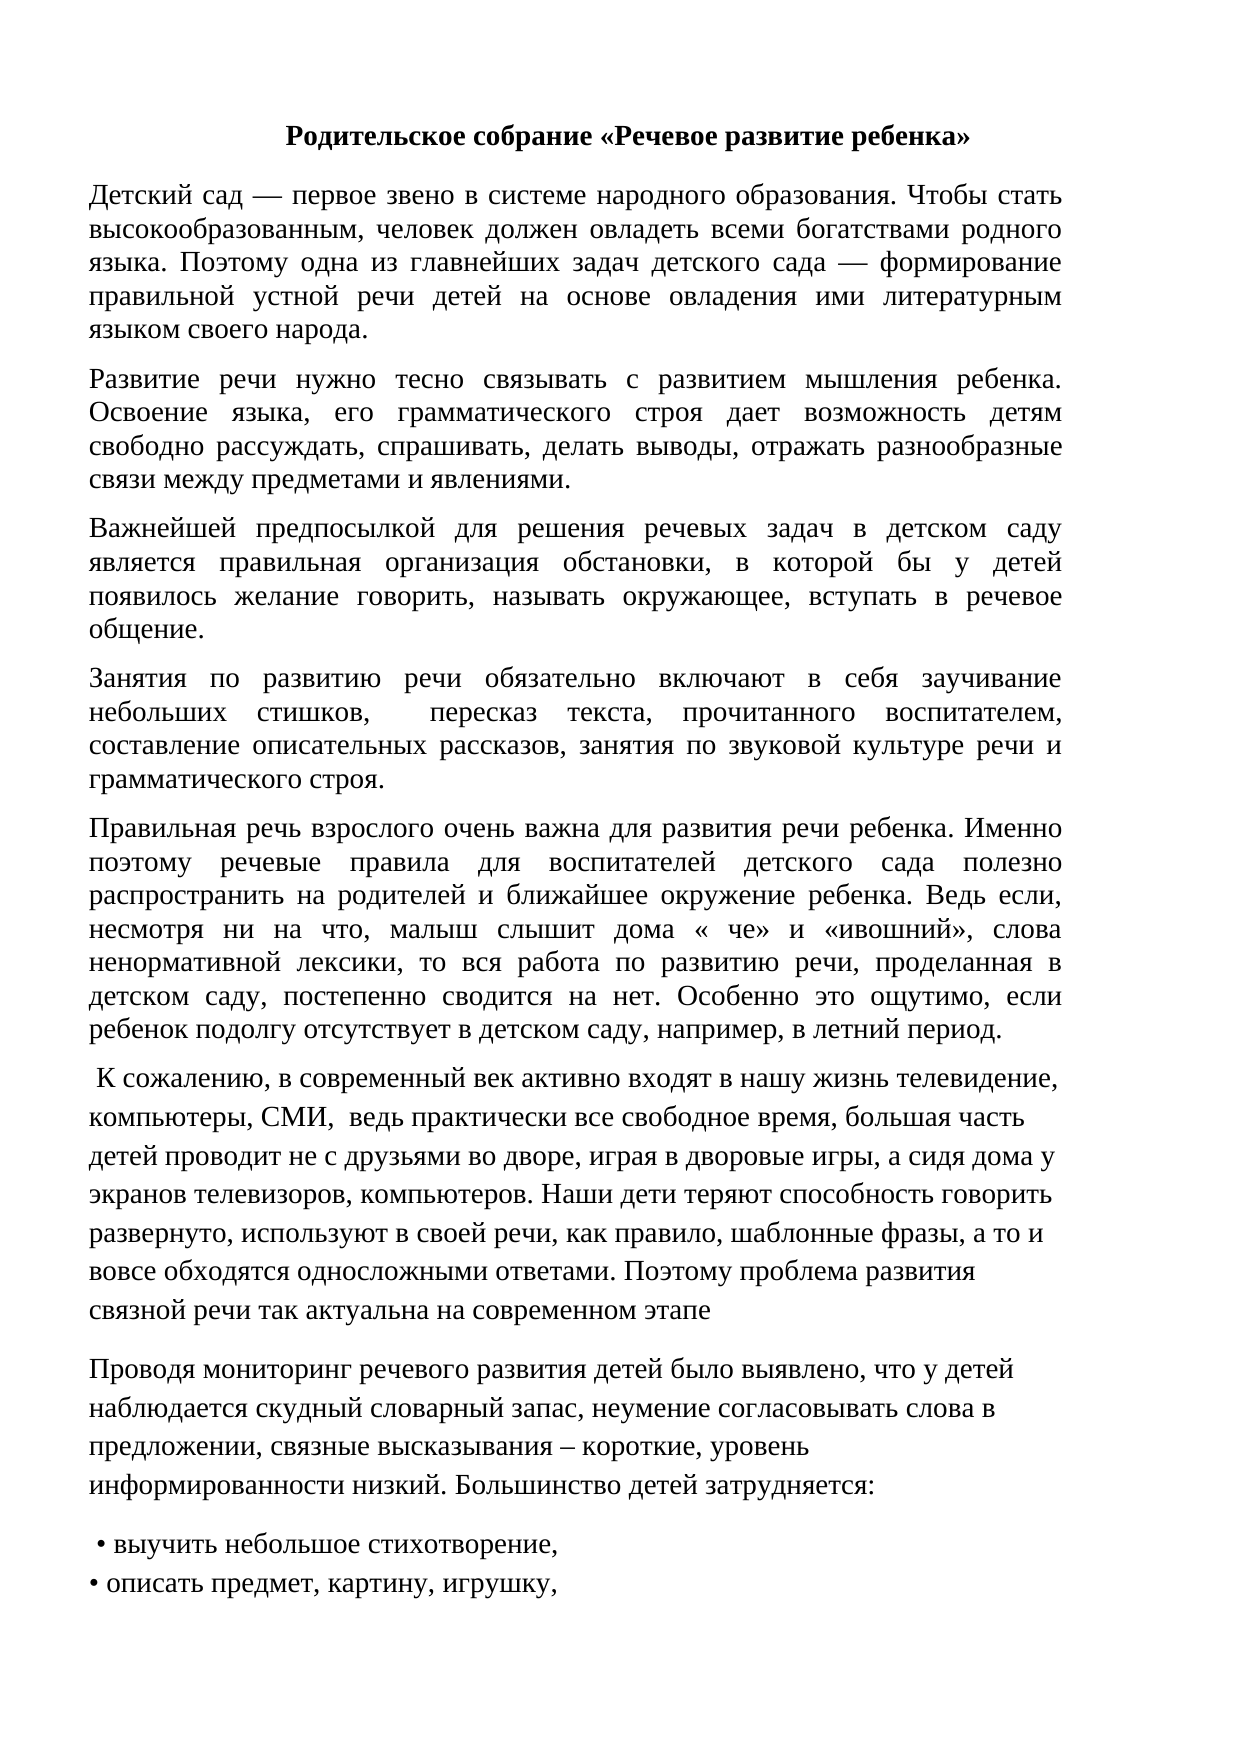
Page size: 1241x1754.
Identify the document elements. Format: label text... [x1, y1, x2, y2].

text Проводя мониторинг речевого развития детей было выявлено, что у детей наблюдается скудный словарный запас, неумение согласовывать слова в предложении, связные высказывания – короткие, уровень информированности низкий. Большинство детей затрудняется: [88, 1351, 1063, 1500]
text Родительское собрание «Речевое развитие ребенка» [88, 118, 1063, 152]
text Занятия по развитию речи обязательно включают в себя заучивание небольших стишков, пересказ текста, прочитанного воспитателем, составление описательных рассказов, занятия по звуковой культуре речи и грамматического строя. [88, 660, 1063, 794]
text Детский сад — первое звено в системе народного образования. Чтобы стать высокообразованным, человек должен овладеть всеми богатствами родного языка. Поэтому одна из главнейших задач детского сада — формирование правильной устной речи детей на основе овладения ими литературным языком своего народа. [88, 177, 1063, 345]
text К сожалению, в современный век активно входят в нашу жизнь телевидение, компьютеры, СМИ, ведь практически все свободное время, большая часть детей проводит не с друзьями во дворе, играя в дворовые игры, а сидя дома у экранов телевизоров, компьютеров. Наши дети теряют способность говорить развернуто, используют в своей речи, как правило, шаблонные фразы, а то и вовсе обходятся односложными ответами. Поэтому проблема развития связной речи так актуальна на современном этапе [88, 1061, 1063, 1325]
text Правильная речь взрослого очень важна для развития речи ребенка. Именно поэтому речевые правила для воспитателей детского сада полезно распространить на родителей и ближайшее окружение ребенка. Ведь если, несмотря ни на что, малыш слышит дома « че» и «ивошний», слова ненормативной лексики, то вся работа по развитию речи, проделанная в детском саду, постепенно сводится на нет. Особенно это ощутимо, если ребенок подолгу отсутствует в детском саду, например, в летний период. [88, 810, 1063, 1045]
text Развитие речи нужно тесно связывать с развитием мышления ребенка. Освоение языка, его грамматического строя дает возможность детям свободно рассуждать, спрашивать, делать выводы, отражать разнообразные связи между предметами и явлениями. [88, 361, 1063, 495]
text Важнейшей предпосылкой для решения речевых задач в детском саду является правильная организация обстановки, в которой бы у детей появилось желание говорить, называть окружающее, вступать в речевое общение. [88, 511, 1063, 645]
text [88, 1526, 1063, 1598]
